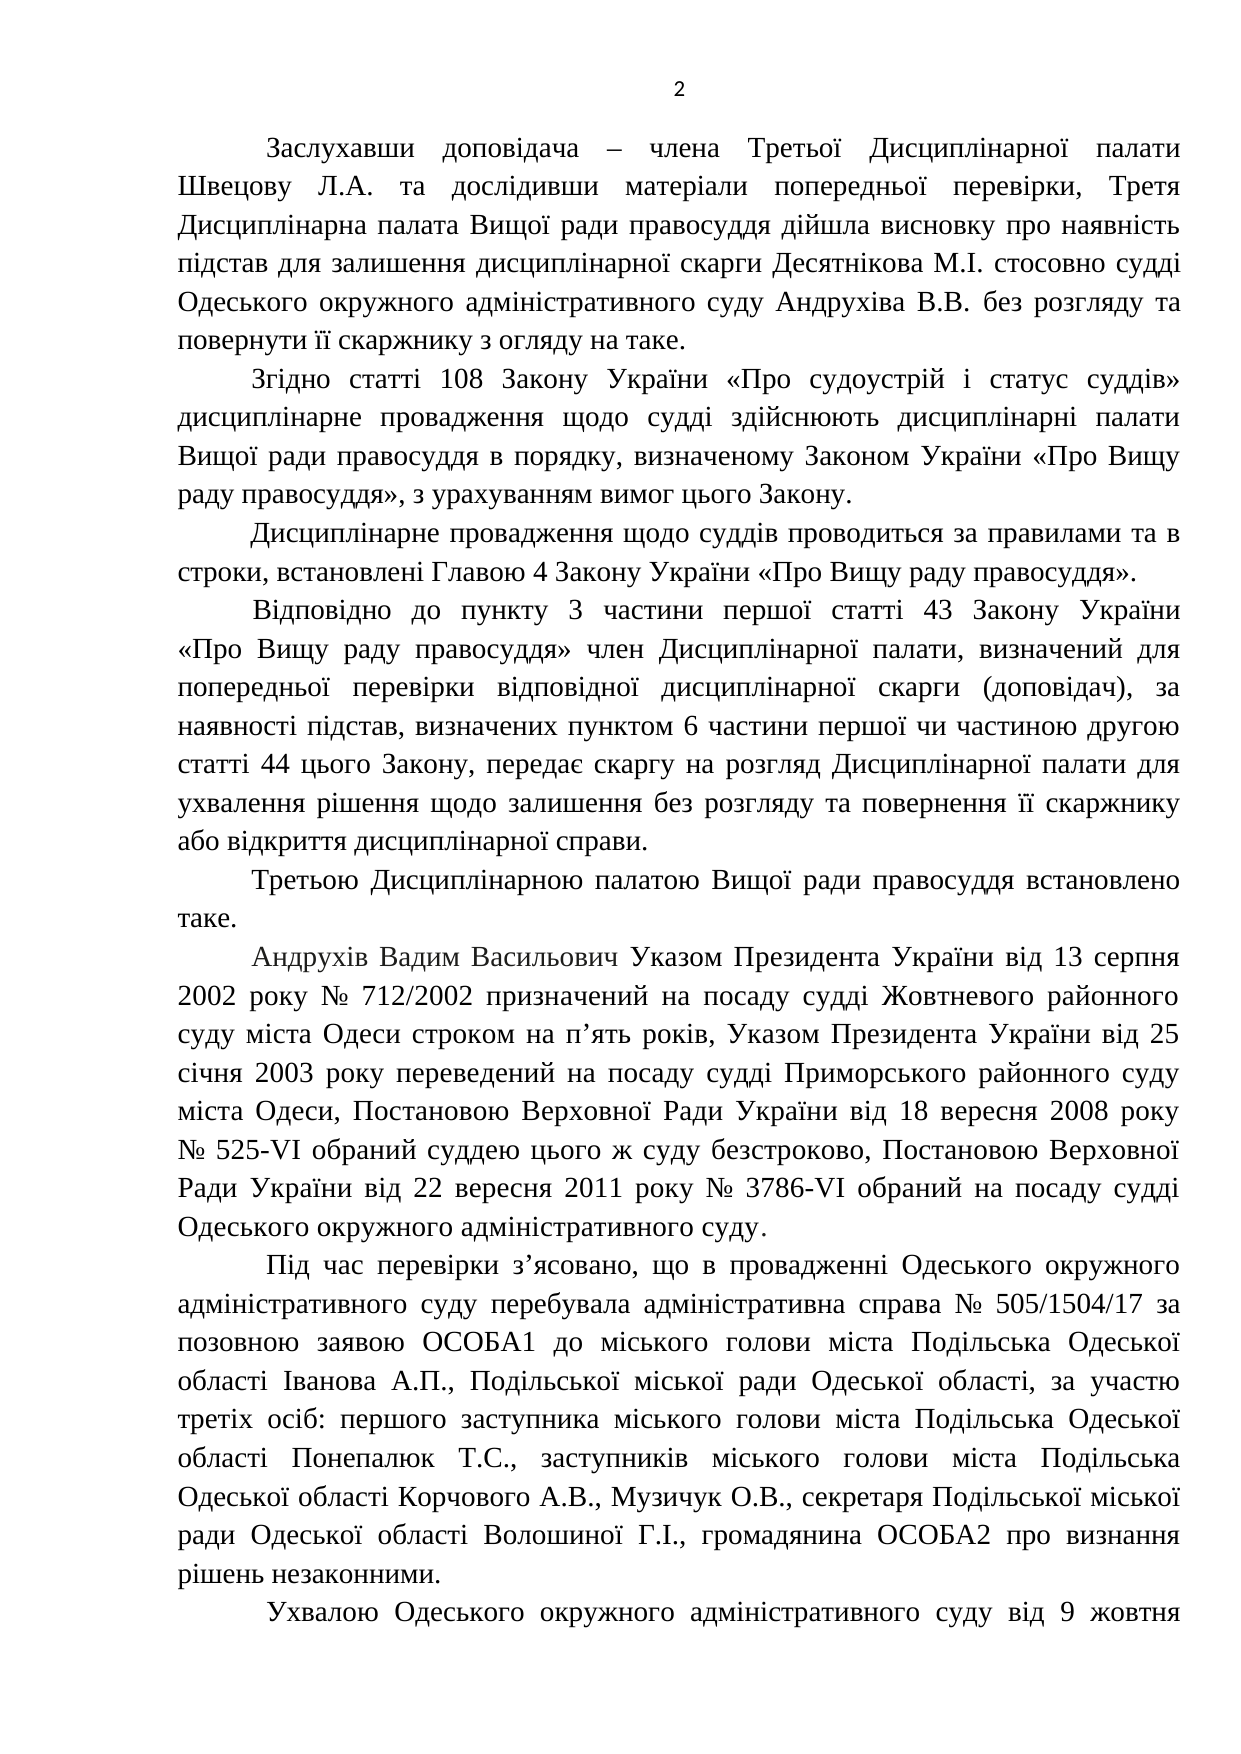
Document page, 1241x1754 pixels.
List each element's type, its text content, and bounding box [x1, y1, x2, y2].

text Дисциплінарне провадження щодо суддів проводиться за правилами та в строки, встановлені Главою 4 Закону України «Про Вищу раду правосуддя». [177, 515, 1181, 587]
text Заслухавши доповідача – члена Третьої Дисциплінарної палати Швецову Л.А. та дослідивши матеріали попередньої перевірки, Третя Дисциплінарна палата Вищої ради правосуддя дійшла висновку про наявність підстав для залишення дисциплінарної скарги Десятнікова М.І. стосовно судді Одеського окружного адміністративного суду Андрухіва В.В. без розгляду та повернути її скаржнику з огляду на таке. [177, 130, 1181, 356]
text Згідно статті 108 Закону України «Про судоустрій і статус суддів» дисциплінарне провадження щодо судді здійснюють дисциплінарні палати Вищої ради правосуддя в порядку, визначеному Законом України «Про Вищу раду правосуддя», з урахуванням вимог цього Закону. [177, 361, 1181, 510]
text Третьою Дисциплінарною палатою Вищої ради правосуддя встановлено таке. [177, 862, 1181, 934]
text Під час перевірки з’ясовано, що в провадженні Одеського окружного адміністративного суду перебувала адміністративна справа № 505/1504/17 за позовною заявою ОСОБА1 до міського голови міста Подільська Одеської області Іванова А.П., Подільської міської ради Одеської області, за участю третіх осіб: першого заступника міського голови міста Подільська Одеської області Понепалюк Т.С., заступників міського голови міста Подільська Одеської області Корчового А.В., Музичук О.В., секретаря Подільської міської ради Одеської області Волошиної Г.І., громадянина ОСОБА2 про визнання рішень незаконними. [177, 1247, 1181, 1589]
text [177, 1594, 1181, 1628]
text Андрухів Вадим Васильович Указом Президента України від 13 серпня 2002 року № 712/2002 призначений на посаду судді Жовтневого районного суду міста Одеси строком на п’ять років, Указом Президента України від 25 січня 2003 року переведений на посаду судді Приморського районного суду міста Одеси, Постановою Верховної Ради України від 18 вересня 2008 року № 525-VI обраний суддею цього ж суду безстроково, Постановою Верховної Ради України від 22 вересня 2011 року № 3786-VI обраний на посаду судді Одеського окружного адміністративного суду. [177, 939, 1181, 1242]
text Відповідно до пункту 3 частини першої статті 43 Закону України «Про Вищу раду правосуддя» член Дисциплінарної палати, визначений для попередньої перевірки відповідної дисциплінарної скарги (доповідач), за наявності підстав, визначених пунктом 6 частини першої чи частиною другою статті 44 цього Закону, передає скаргу на розгляд Дисциплінарної палати для ухвалення рішення щодо залишення без розгляду та повернення її скаржнику або відкриття дисциплінарної справи. [177, 592, 1181, 857]
